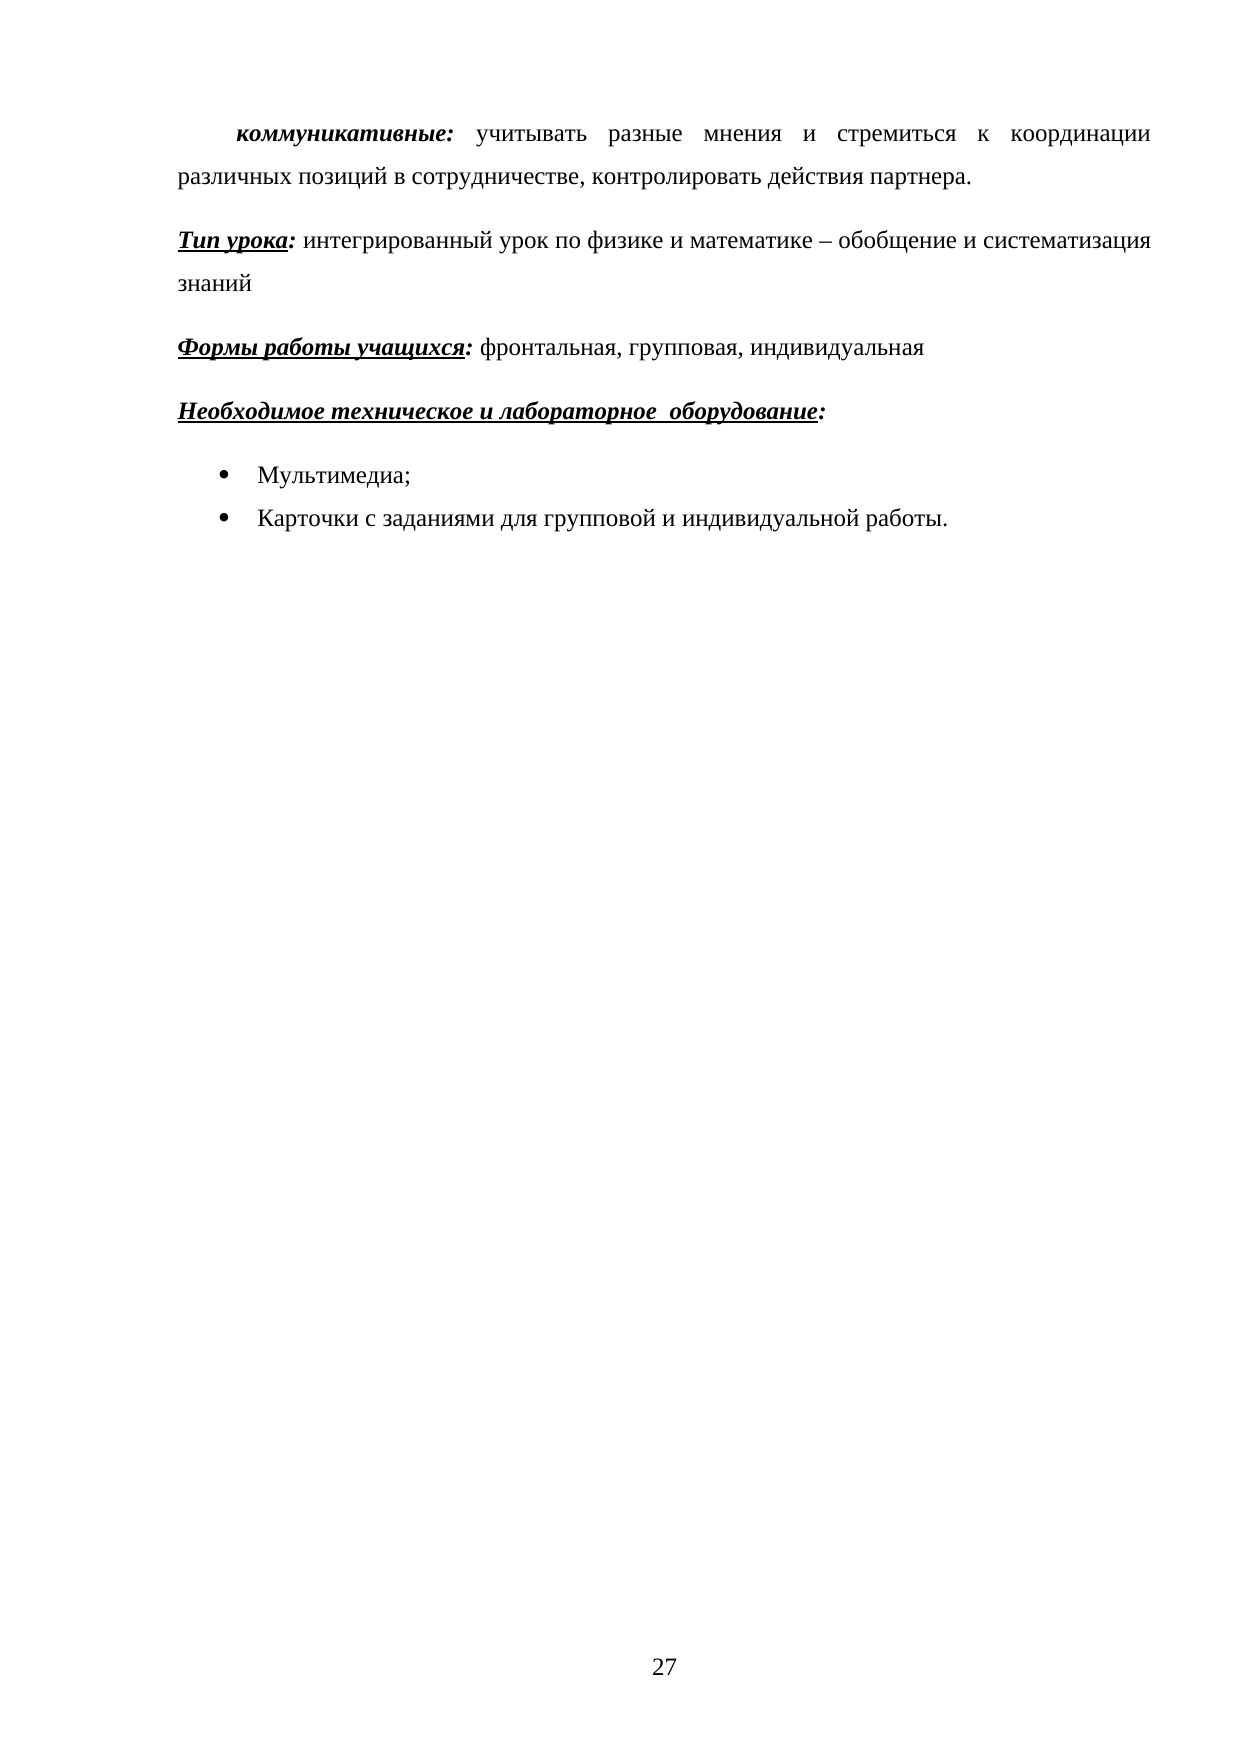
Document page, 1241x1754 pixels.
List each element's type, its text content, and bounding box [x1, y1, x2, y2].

text коммуникативные: учитывать разные мнения и стремиться к координации различных позиций в сотрудничестве, контролировать действия партнера. [177, 118, 1152, 190]
text Необходимое техническое и лабораторное оборудование: [177, 396, 1152, 425]
text Формы работы учащихся: фронтальная, групповая, индивидуальная [177, 332, 1152, 361]
text Тип урока: интегрированный урок по физике и математике – обобщение и систематизация знаний [177, 225, 1152, 297]
list Карточки с заданиями для групповой и индивидуальной работы. [219, 503, 1152, 532]
list Мультимедиа; [219, 460, 1152, 489]
